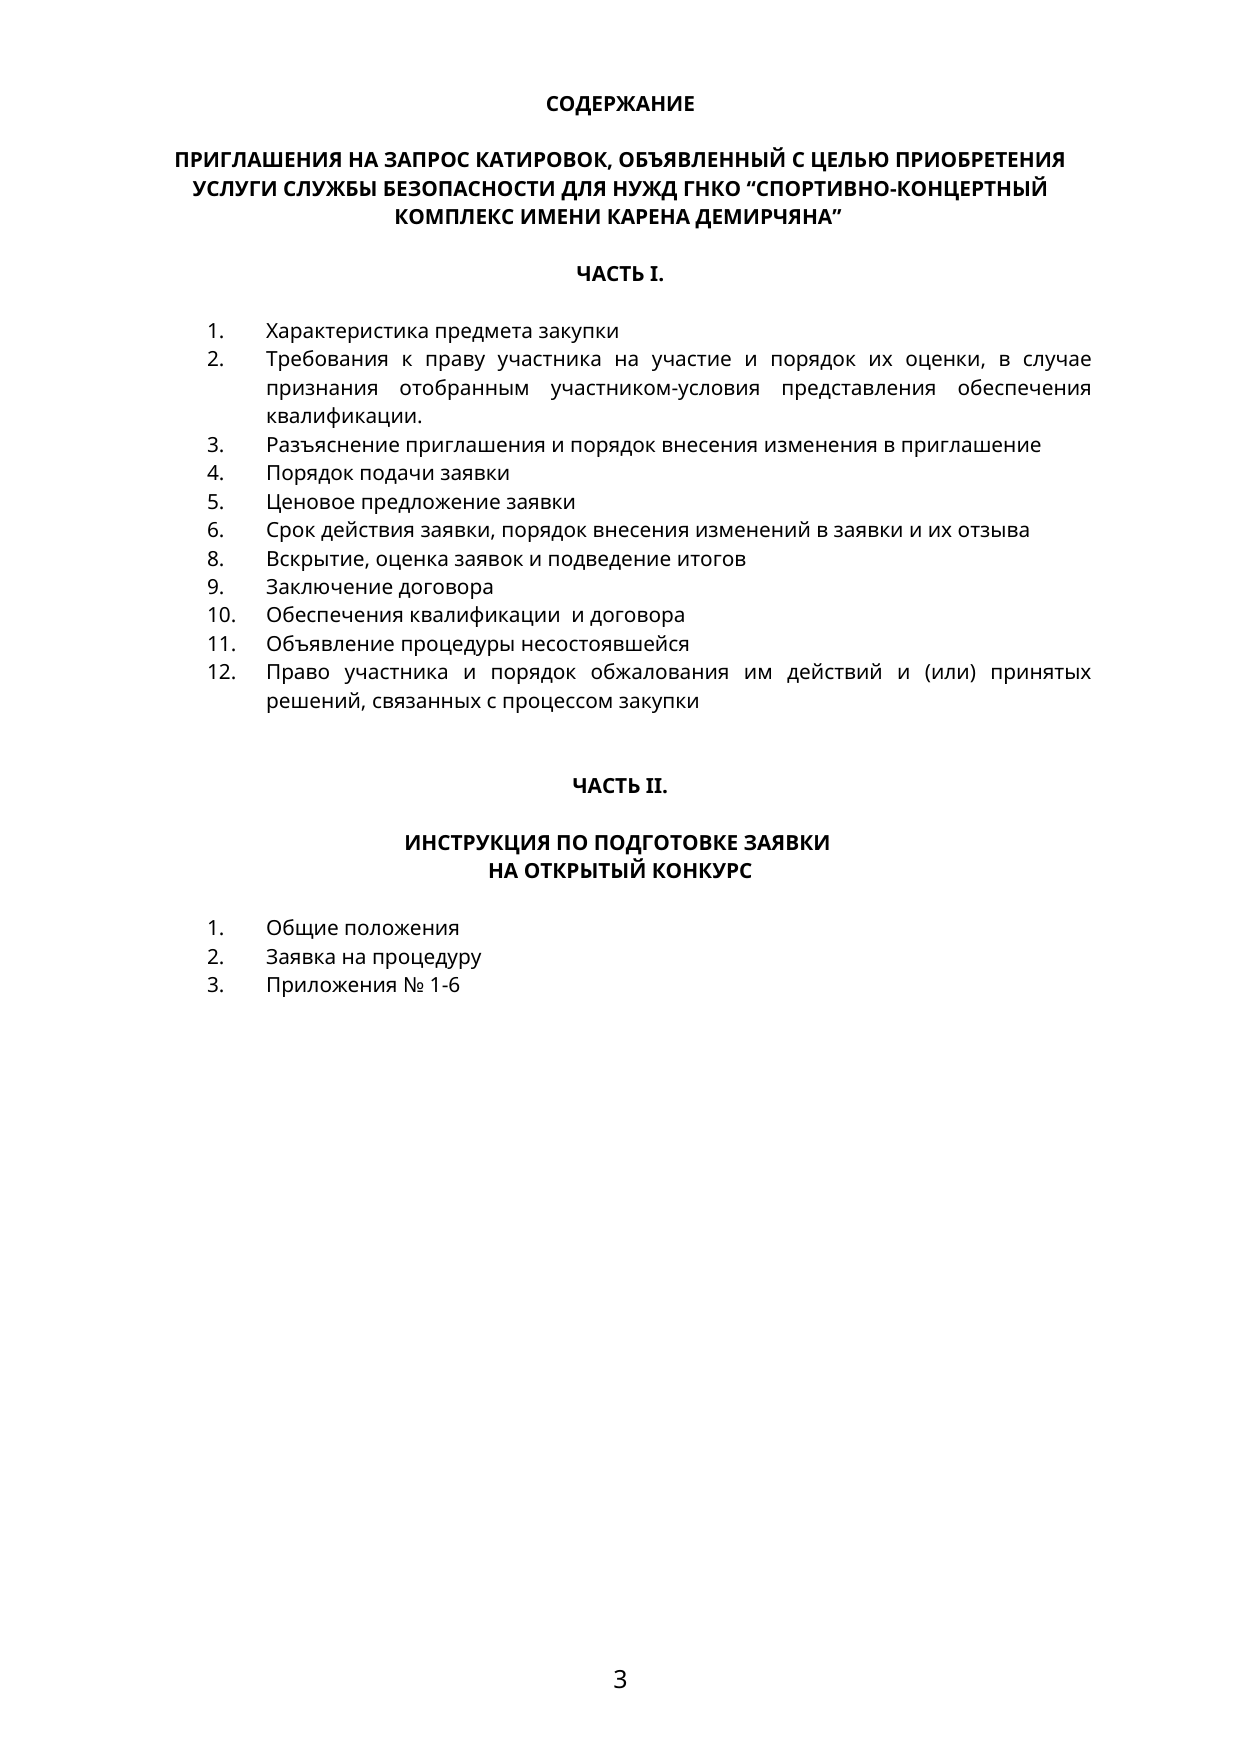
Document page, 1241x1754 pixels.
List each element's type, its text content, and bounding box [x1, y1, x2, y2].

text 8. Вскрытие, оценка заявок и подведение итогов [207, 544, 1092, 572]
text 9. Заключение договора [207, 572, 1092, 601]
text 2. Требования к праву участника на участие и порядок их оценки, в случае признания отобранным участником-условия представления обеспечения квалификации. [207, 344, 1092, 430]
text 11. Объявление процедуры несостоявшейся [207, 629, 1092, 657]
text 3. Приложения № 1-6 [207, 970, 1092, 999]
text 1. Общие положения [207, 913, 1092, 942]
text 5. Ценовое предложение заявки [207, 487, 1092, 515]
text 3. Разъяснение приглашения и порядок внесения изменения в приглашение [207, 430, 1092, 458]
text 4. Порядок подачи заявки [207, 458, 1092, 487]
text ПРИГЛАШЕНИЯ НА ЗАПРОС КАТИРОВОК, ОБЪЯВЛЕННЫЙ С ЦЕЛЬЮ ПРИОБРЕТЕНИЯ УСЛУГИ СЛУЖБЫ БЕЗОПАСНОСТИ ДЛЯ НУЖД ГНКО “СПОРТИВНО-КОНЦЕРТНЫЙ КОМПЛЕКС ИМЕНИ КАРЕНА ДЕМИРЧЯНА” [148, 146, 1092, 231]
text СОДЕРЖАНИЕ [148, 89, 1092, 117]
text ЧАСТЬ I. [148, 259, 1092, 288]
text ИНСТРУКЦИЯ ПО ПОДГОТОВКЕ ЗАЯВКИ НА ОТКРЫТЫЙ КОНКУРС [148, 828, 1092, 885]
text 2. Заявка на процедуру [207, 942, 1092, 970]
text ЧАСТЬ II. [148, 771, 1092, 799]
text 1. Характеристика предмета закупки [207, 316, 1092, 344]
text 6. Срок действия заявки, порядок внесения изменений в заявки и их отзыва [207, 515, 1092, 544]
text 10. Обеспечения квалификации и договора [207, 601, 1092, 629]
text 12. Право участника и порядок обжалования им действий и (или) принятых решений, связанных с процессом закупки [207, 657, 1092, 714]
